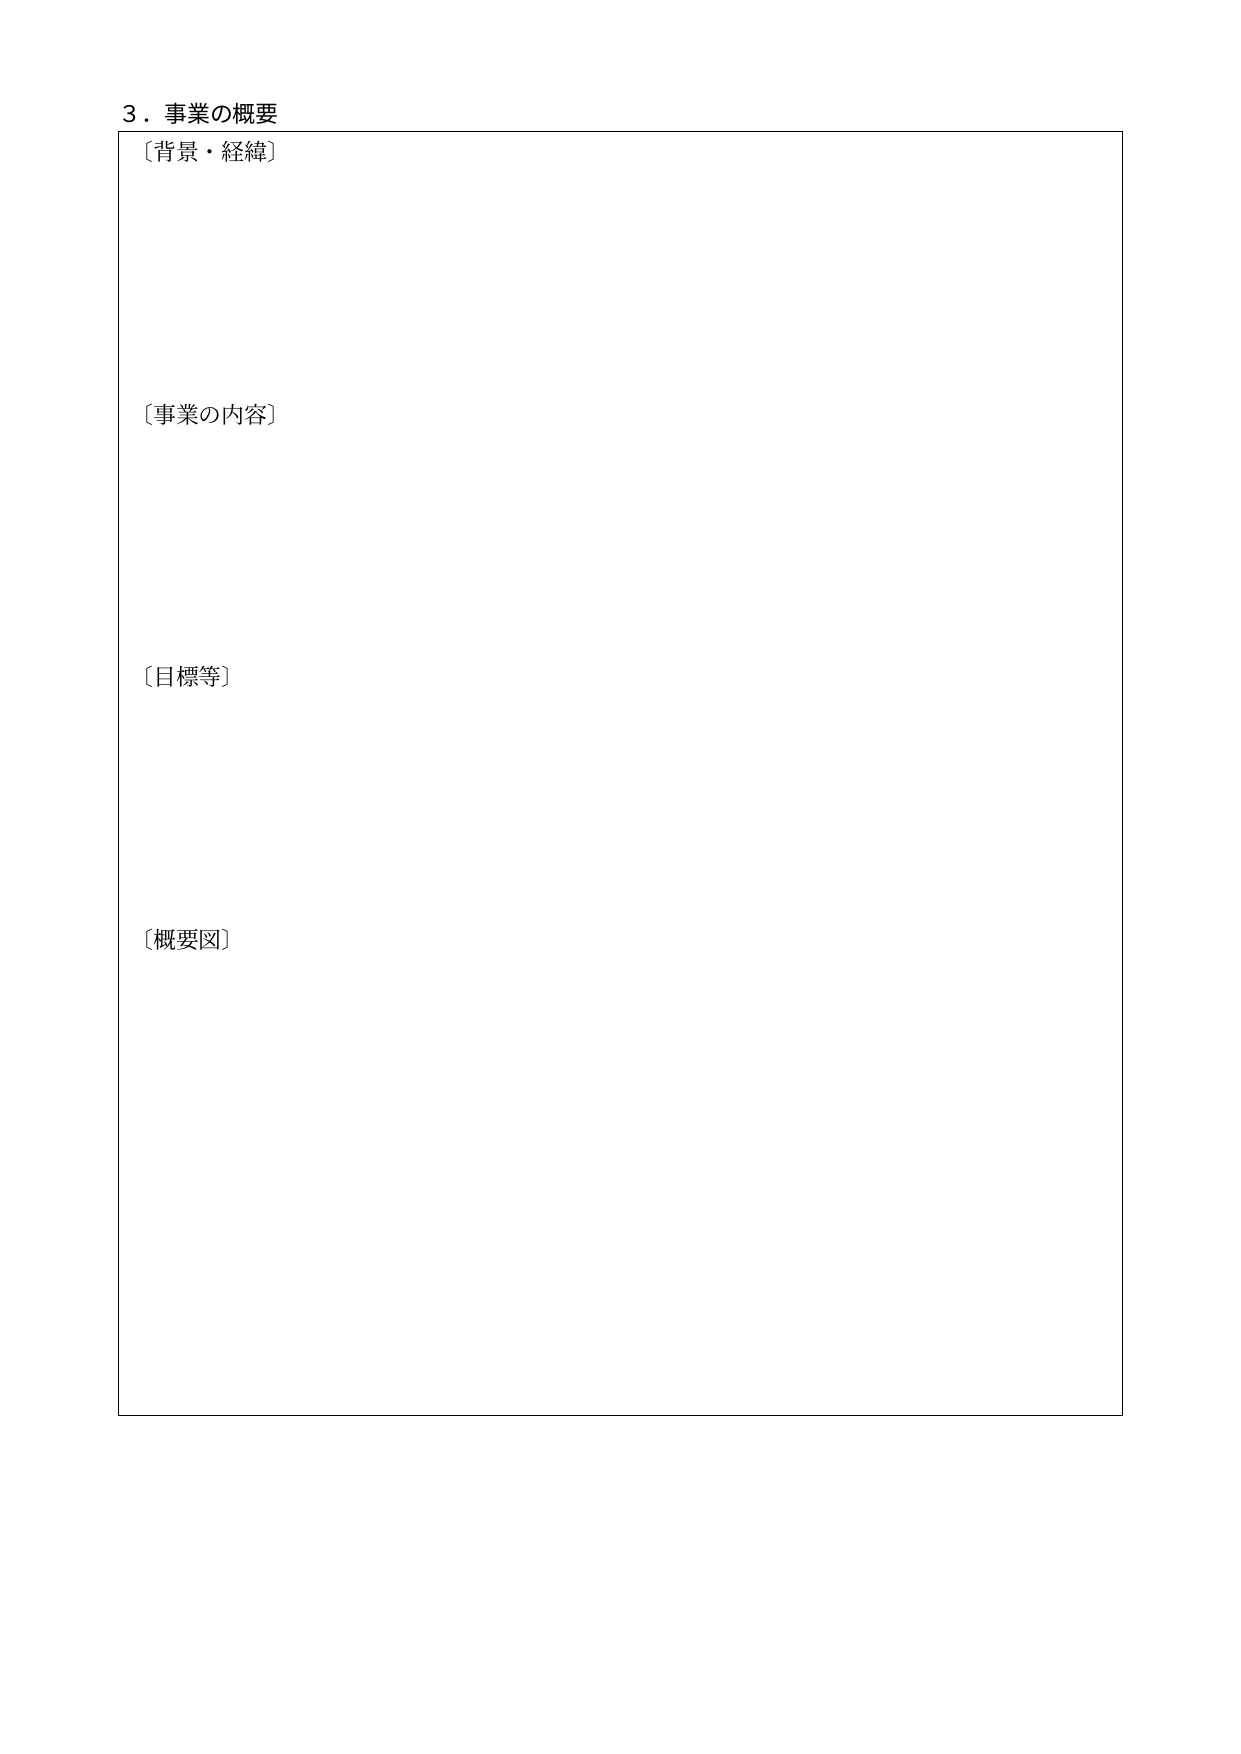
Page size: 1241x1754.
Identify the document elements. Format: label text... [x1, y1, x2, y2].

table_header 〔背景・経緯〕 〔事業の内容〕 〔目標等〕 〔概要図〕 [119, 132, 1122, 1415]
text ３．事業の概要 [118, 93, 1137, 131]
